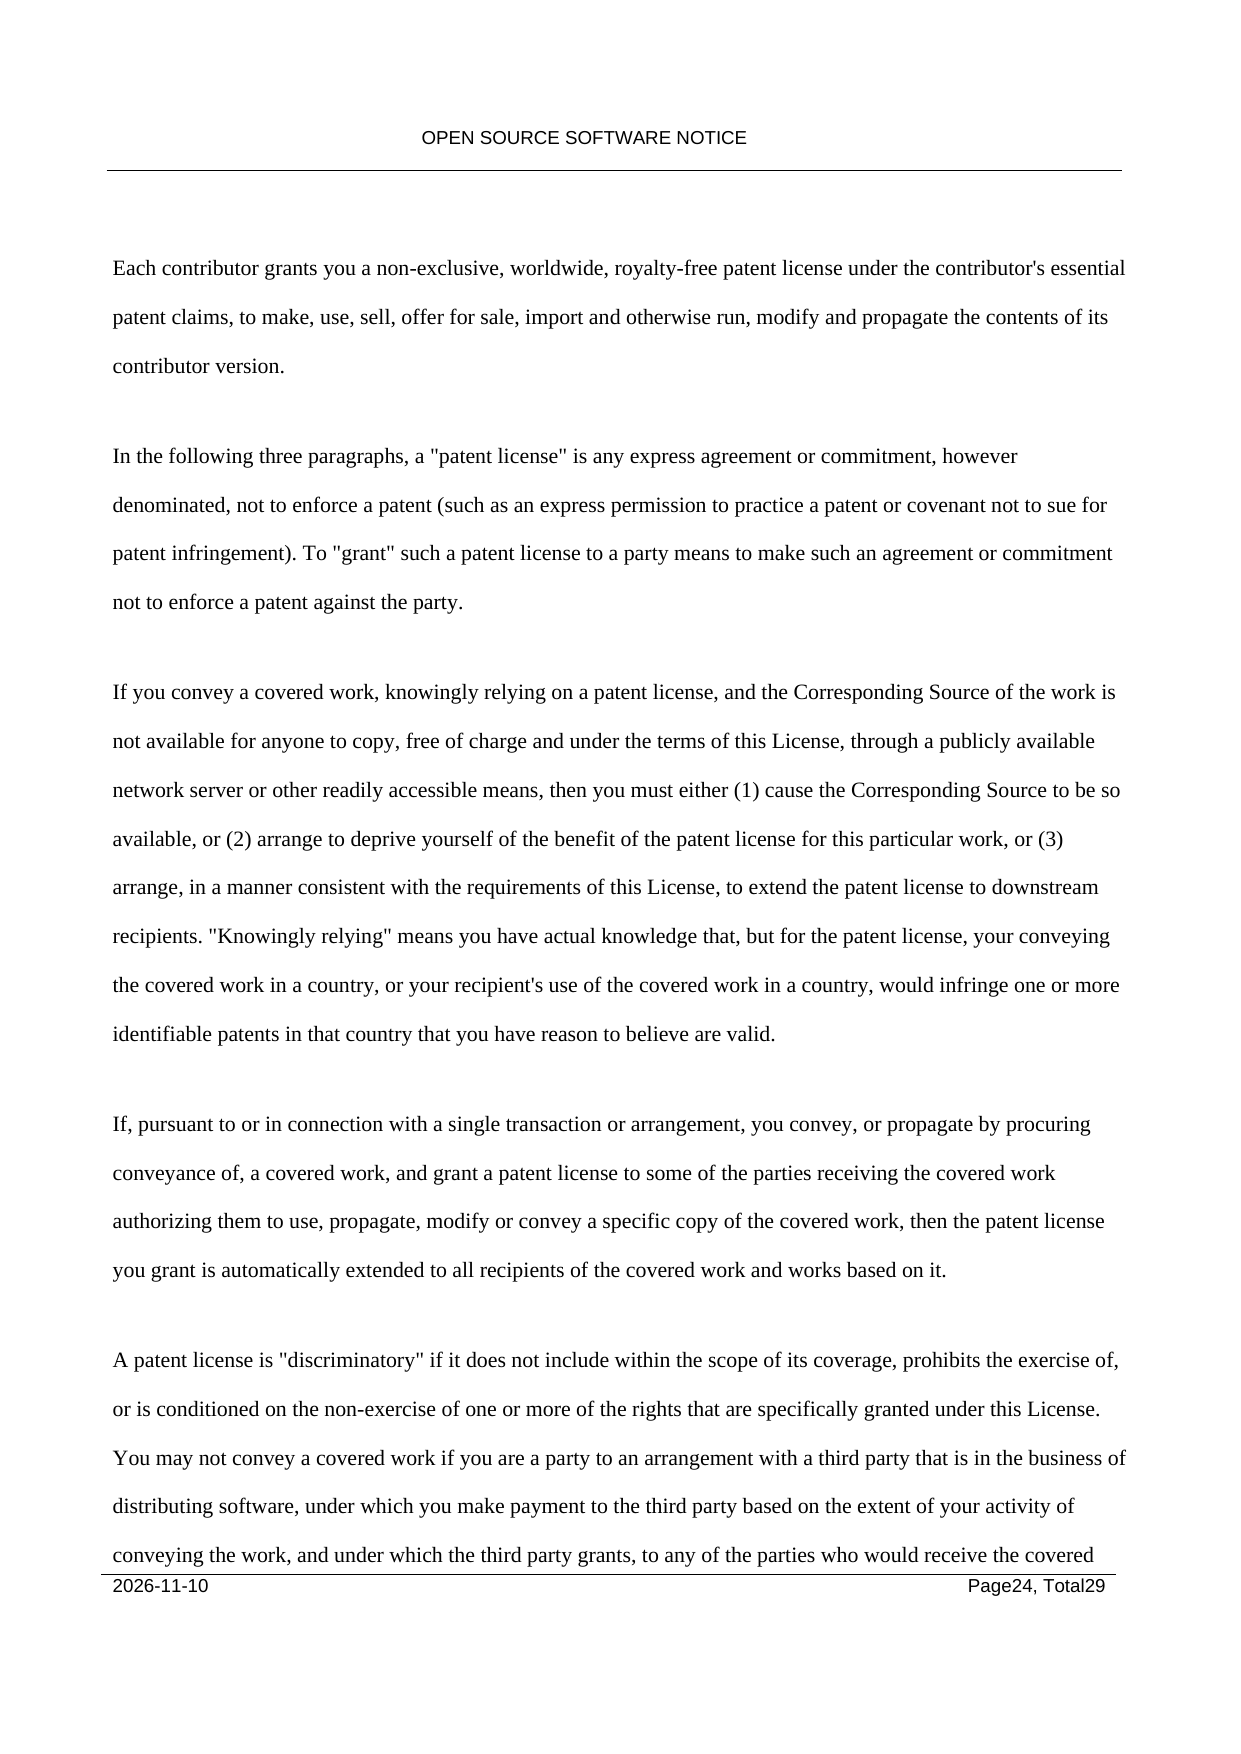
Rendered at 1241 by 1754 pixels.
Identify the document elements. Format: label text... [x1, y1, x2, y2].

text If, pursuant to or in connection with a single transaction or arrangement, you convey, or propagate by procuring conveyance of, a covered work, and grant a patent license to some of the parties receiving the covered work authorizing them to use, propagate, modify or convey a specific copy of the covered work, then the patent license you grant is automatically extended to all recipients of the covered work and works based on it. [112, 1107, 1128, 1286]
text In the following three paragraphs, a "patent license" is any express agreement or commitment, however denominated, not to enforce a patent (such as an express permission to practice a patent or covenant not to sue for patent infringement). To "grant" such a patent license to a party means to make such an agreement or commitment not to enforce a patent against the party. [112, 439, 1128, 618]
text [112, 1343, 1128, 1571]
text Each contributor grants you a non-exclusive, worldwide, royalty-free patent license under the contributor's essential patent claims, to make, use, sell, offer for sale, import and otherwise run, modify and propagate the contents of its contributor version. [112, 251, 1128, 381]
text If you convey a covered work, knowingly relying on a patent license, and the Corresponding Source of the work is not available for anyone to copy, free of charge and under the terms of this License, through a publicly available network server or other readily accessible means, then you must either (1) cause the Corresponding Source to be so available, or (2) arrange to deprive yourself of the benefit of the patent license for this particular work, or (3) arrange, in a manner consistent with the requirements of this License, to extend the patent license to downstream recipients. "Knowingly relying" means you have actual knowledge that, but for the patent license, your conveying the covered work in a country, or your recipient's use of the covered work in a country, would infringe one or more identifiable patents in that country that you have reason to believe are valid. [112, 676, 1128, 1049]
